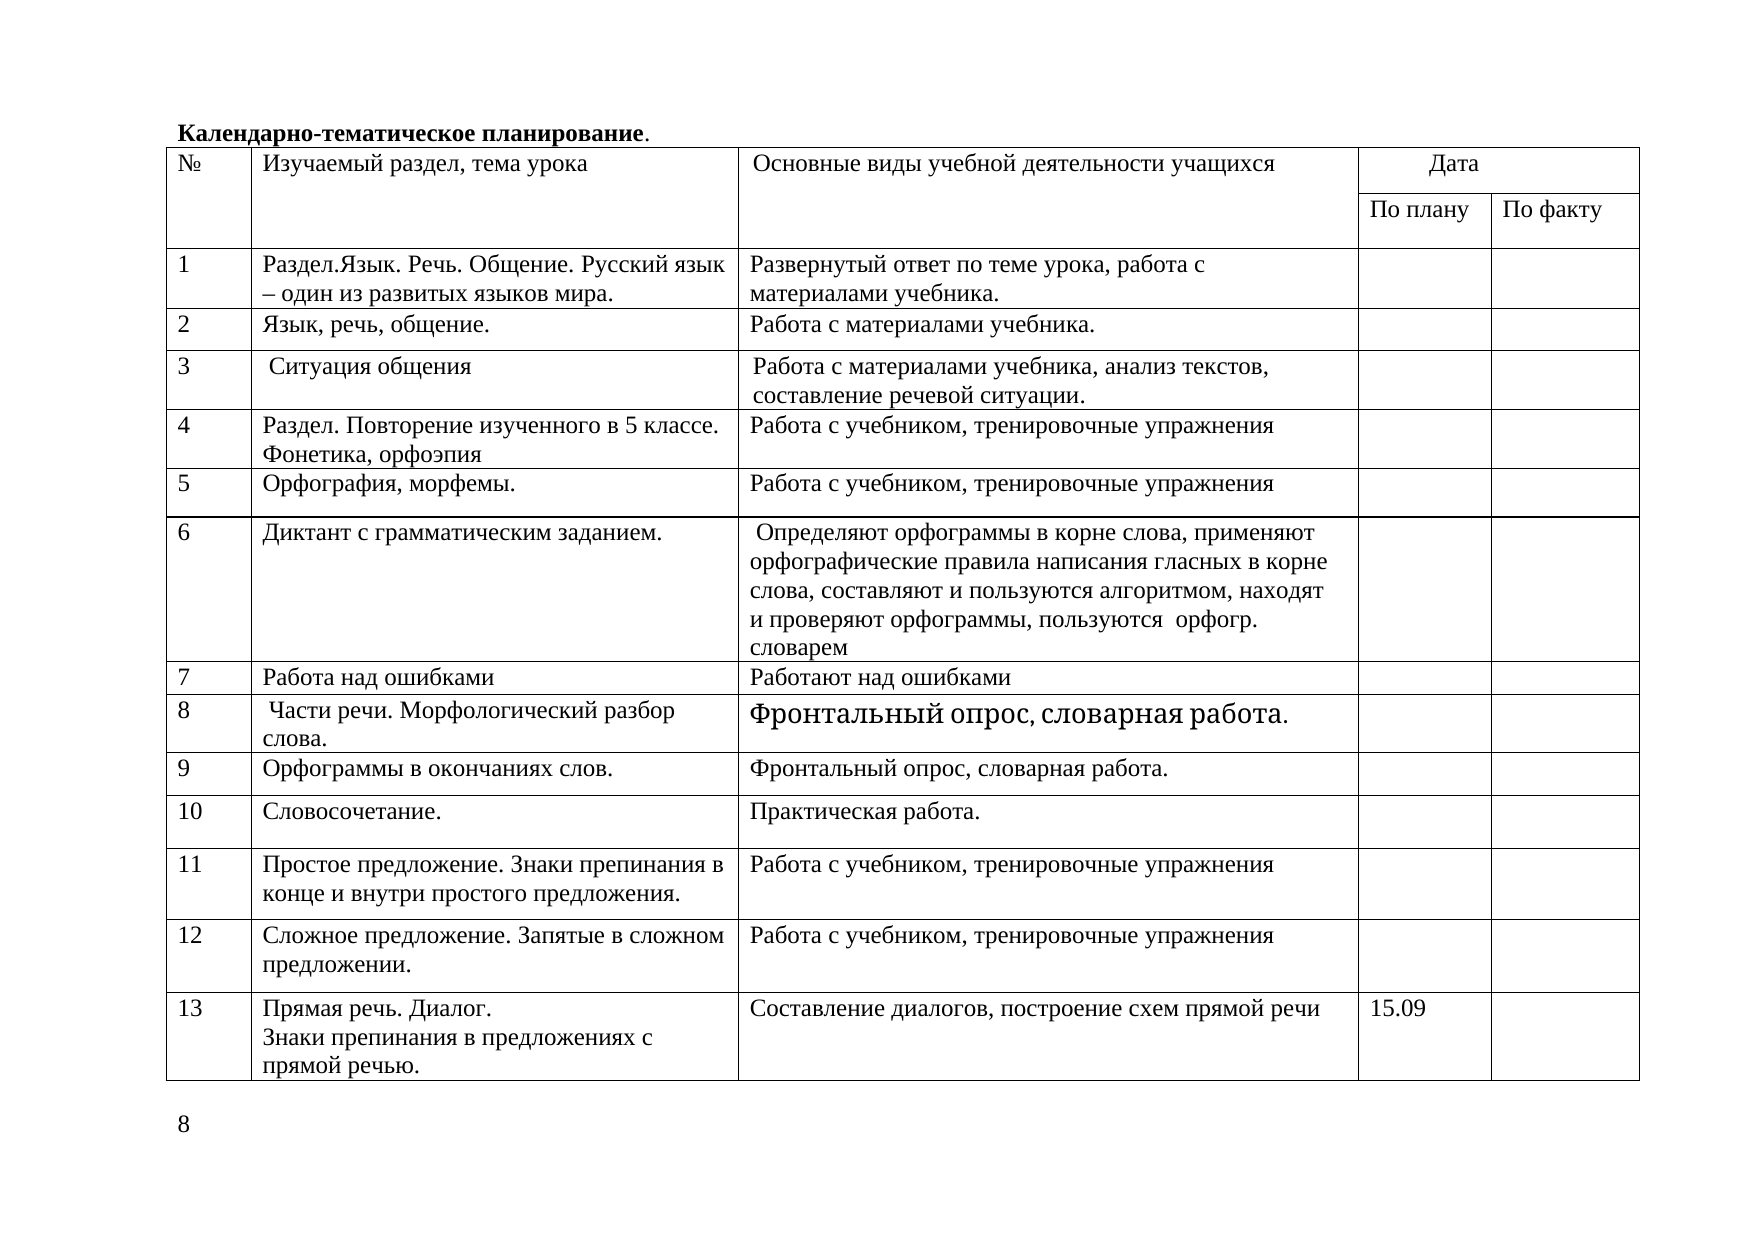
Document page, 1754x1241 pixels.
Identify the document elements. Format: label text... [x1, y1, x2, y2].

table_cell 11 [167, 849, 251, 919]
table_cell 6 [167, 518, 251, 661]
table_cell [1359, 309, 1491, 350]
table_cell Раздел.Язык. Речь. Общение. Русский язык – один из развитых языков мира. [252, 249, 738, 308]
table_cell По плану [1359, 194, 1491, 248]
table_cell [1492, 410, 1639, 467]
text Календарно-тематическое планирование. [177, 118, 1665, 147]
table_cell [1492, 249, 1639, 308]
table_cell [1359, 920, 1491, 992]
table_cell 8 [167, 695, 251, 752]
table_cell Работа с материалами учебника, анализ текстов, составление речевой ситуации. [739, 351, 1358, 409]
table_cell Фронтальный опрос, словарная работа. [739, 753, 1358, 795]
table_cell 1 [167, 249, 251, 308]
table_cell Работа с учебником, тренировочные упражнения [739, 469, 1358, 516]
table_cell 2 [167, 309, 251, 350]
table_cell 7 [167, 662, 251, 694]
table_header Изучаемый раздел, тема урока [252, 148, 738, 248]
table_cell Работают над ошибками [739, 662, 1358, 694]
table_cell [1492, 849, 1639, 919]
table_cell [1359, 849, 1491, 919]
table_cell [1492, 796, 1639, 848]
table_cell Орфография, морфемы. [252, 469, 738, 516]
table_cell [1359, 469, 1491, 516]
table_cell Язык, речь, общение. [252, 309, 738, 350]
table_cell 5 [167, 469, 251, 516]
table_cell 13 [167, 993, 251, 1080]
table_cell Работа над ошибками [252, 662, 738, 694]
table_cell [739, 993, 1358, 1080]
table_cell 9 [167, 753, 251, 795]
table_cell Фронтальный опрос, словарная работа. [739, 695, 1358, 752]
table_cell Словосочетание. [252, 796, 738, 848]
table_cell [1359, 351, 1491, 409]
table_cell Диктант с грамматическим заданием. [252, 518, 738, 661]
table_cell Простое предложение. Знаки препинания в конце и внутри простого предложения. [252, 849, 738, 919]
table_cell [1492, 920, 1639, 992]
table_cell Работа с материалами учебника. [739, 309, 1358, 350]
table_cell [1492, 518, 1639, 661]
table_cell [1359, 249, 1491, 308]
table_cell Работа с учебником, тренировочные упражнения [739, 410, 1358, 467]
table_cell Определяют орфограммы в корне слова, применяют орфографические правила написания гласных в корне слова, составляют и пользуются алгоритмом, находят и проверяют орфограммы, пользуются орфогр. cловарем [739, 518, 1358, 661]
table_cell Работа с учебником, тренировочные упражнения [739, 849, 1358, 919]
table_cell Прямая речь. Диалог. Знаки препинания в предложениях с прямой речью. [252, 993, 738, 1080]
table_cell 12 [167, 920, 251, 992]
table_cell Раздел. Повторение изученного в 5 классе. Фонетика, орфоэпия [252, 410, 738, 467]
table_cell [1492, 993, 1639, 1080]
table_cell 4 [167, 410, 251, 467]
table_cell [1359, 753, 1491, 795]
table_cell [1359, 410, 1491, 467]
table_cell 10 [167, 796, 251, 848]
table_cell По факту [1492, 194, 1639, 248]
table_cell [1492, 695, 1639, 752]
table_cell [1359, 796, 1491, 848]
table_cell Работа с учебником, тренировочные упражнения [739, 920, 1358, 992]
table_cell [1359, 518, 1491, 661]
table_header Основные виды учебной деятельности учащихся [739, 148, 1358, 248]
table_cell [1359, 695, 1491, 752]
table_cell Орфограммы в окончаниях слов. [252, 753, 738, 795]
table_cell [1359, 662, 1491, 694]
table_cell [1492, 351, 1639, 409]
table_cell Практическая работа. [739, 796, 1358, 848]
table_cell 15.09 [1359, 993, 1491, 1080]
table_cell Части речи. Морфологический разбор слова. [252, 695, 738, 752]
table_cell [1492, 753, 1639, 795]
table_cell [1492, 469, 1639, 516]
table_cell Ситуация общения [252, 351, 738, 409]
table_cell Сложное предложение. Запятые в сложном предложении. [252, 920, 738, 992]
table_cell Развернутый ответ по теме урока, работа с материалами учебника. [739, 249, 1358, 308]
table_header № [167, 148, 251, 248]
table_header Дата [1359, 148, 1639, 193]
table_cell 3 [167, 351, 251, 409]
table_cell [1492, 662, 1639, 694]
table_cell [1492, 309, 1639, 350]
